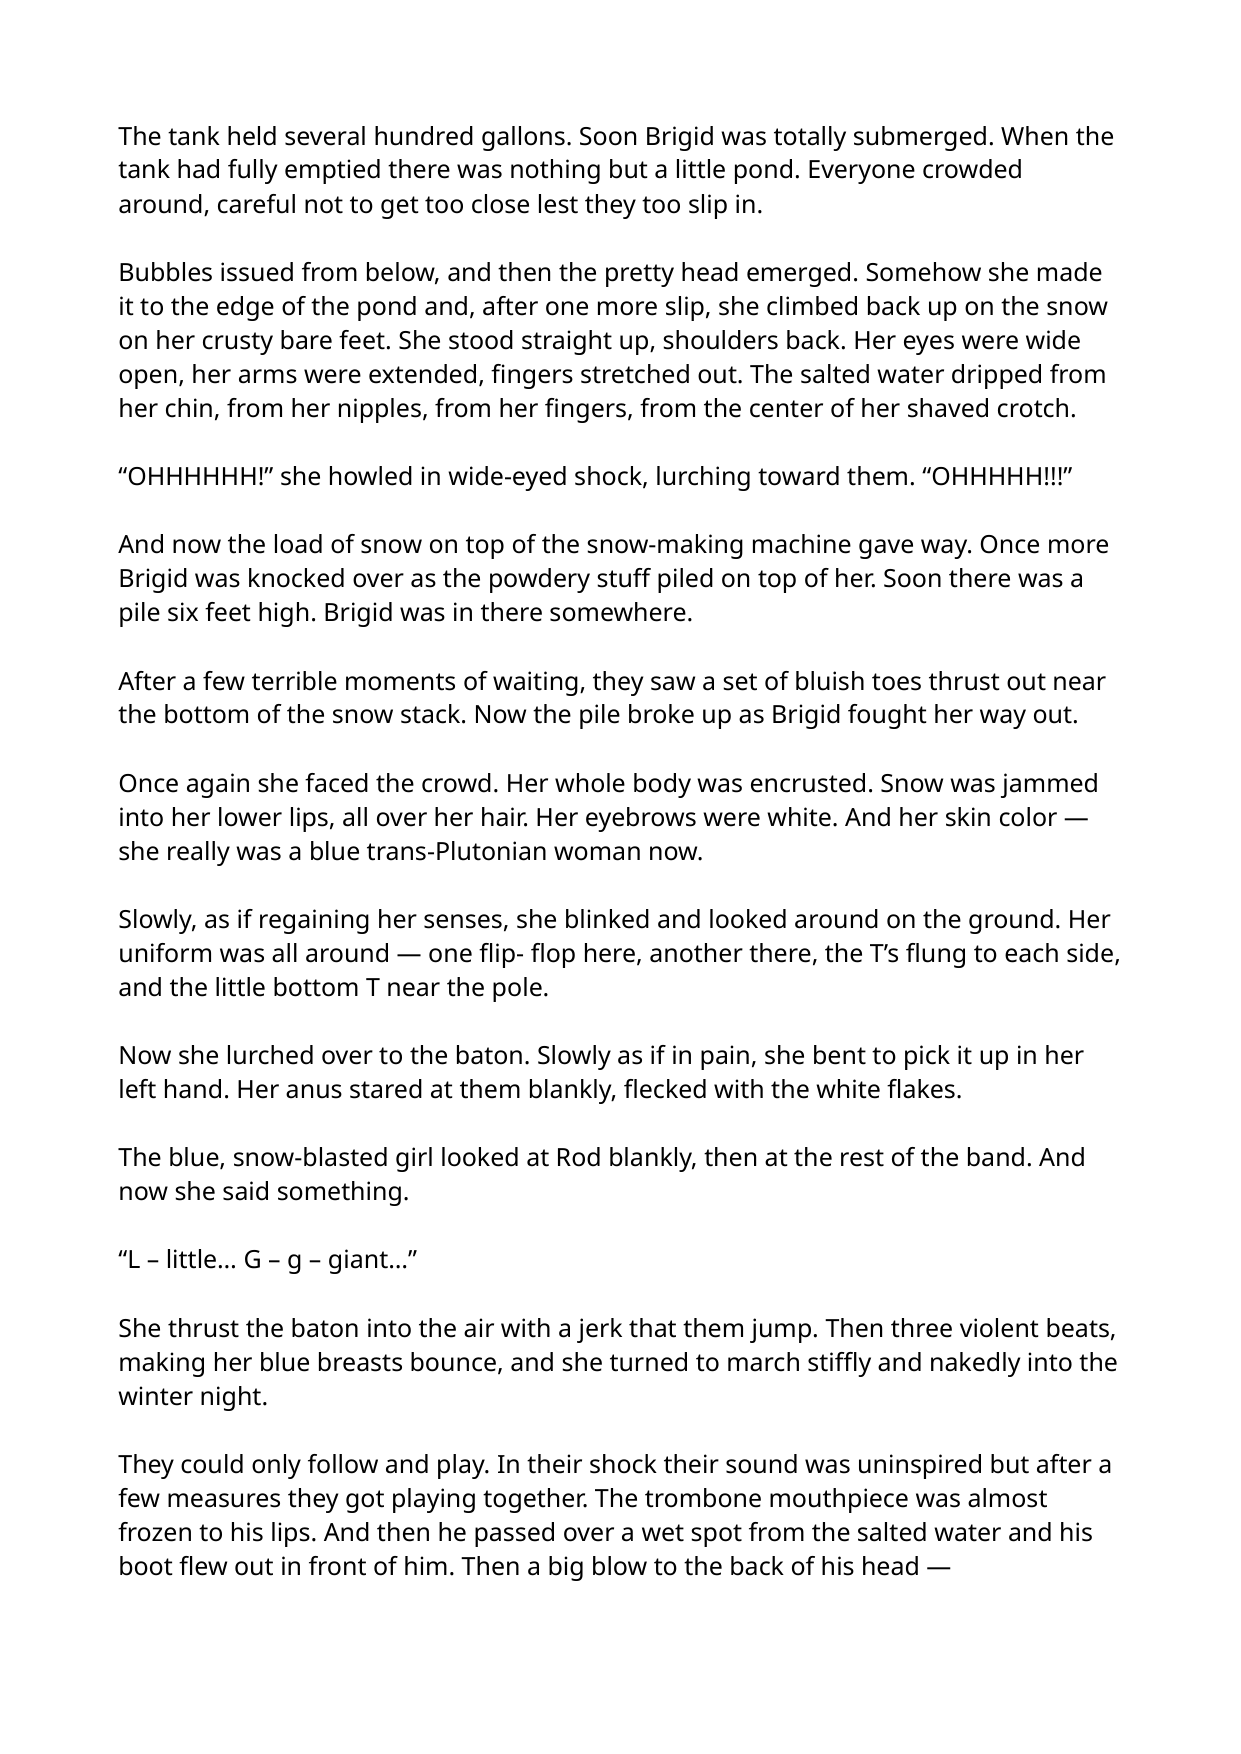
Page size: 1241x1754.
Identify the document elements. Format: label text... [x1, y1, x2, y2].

text “L – little… G – g – giant…” [118, 1242, 1122, 1276]
text Slowly, as if regaining her senses, she blinked and looked around on the ground. Her uniform was all around — one flip- flop here, another there, the T’s flung to each side, and the little bottom T near the pole. [118, 902, 1122, 1004]
text After a few terrible moments of waiting, they saw a set of bluish toes thrust out near the bottom of the snow stack. Now the pile broke up as Brigid fought her way out. [118, 663, 1122, 731]
text Now she lurched over to the baton. Slowly as if in pain, she bent to pick it up in her left hand. Her anus stared at them blankly, flecked with the white flakes. [118, 1038, 1122, 1106]
text Once again she faced the crowd. Her whole body was encrusted. Snow was jammed into her lower lips, all over her hair. Her eyebrows were white. And her skin color — she really was a blue trans-Plutonian woman now. [118, 765, 1122, 867]
text “OHHHHHH!” she howled in wide-eyed shock, lurching toward them. “OHHHHH!!!” [118, 459, 1122, 493]
text They could only follow and play. In their shock their sound was uninspired but after a few measures they got playing together. The trombone mouthpiece was almost frozen to his lips. And then he passed over a wet spot from the salted water and his boot flew out in front of him. Then a big blow to the back of his head — [118, 1447, 1122, 1583]
text And now the load of snow on top of the snow-making machine gave way. Once more Brigid was knocked over as the powdery stuff piled on top of her. Soon there was a pile six feet high. Brigid was in there somewhere. [118, 527, 1122, 629]
text Bubbles issued from below, and then the pretty head emerged. Somehow she made it to the edge of the pond and, after one more slip, she climbed back up on the snow on her crusty bare feet. She stood straight up, shoulders back. Her eyes were wide open, her arms were extended, fingers stretched out. The salted water dripped from her chin, from her nipples, from her fingers, from the center of her shaved crotch. [118, 254, 1122, 425]
text The tank held several hundred gallons. Soon Brigid was totally submerged. When the tank had fully emptied there was nothing but a little pond. Everyone crowded around, careful not to get too close lest they too slip in. [118, 118, 1122, 220]
text The blue, snow-blasted girl looked at Rod blankly, then at the rest of the band. And now she said something. [118, 1140, 1122, 1208]
text She thrust the baton into the air with a jerk that them jump. Then three violent beats, making her blue breasts bounce, and she turned to march stiffly and nakedly into the winter night. [118, 1310, 1122, 1412]
